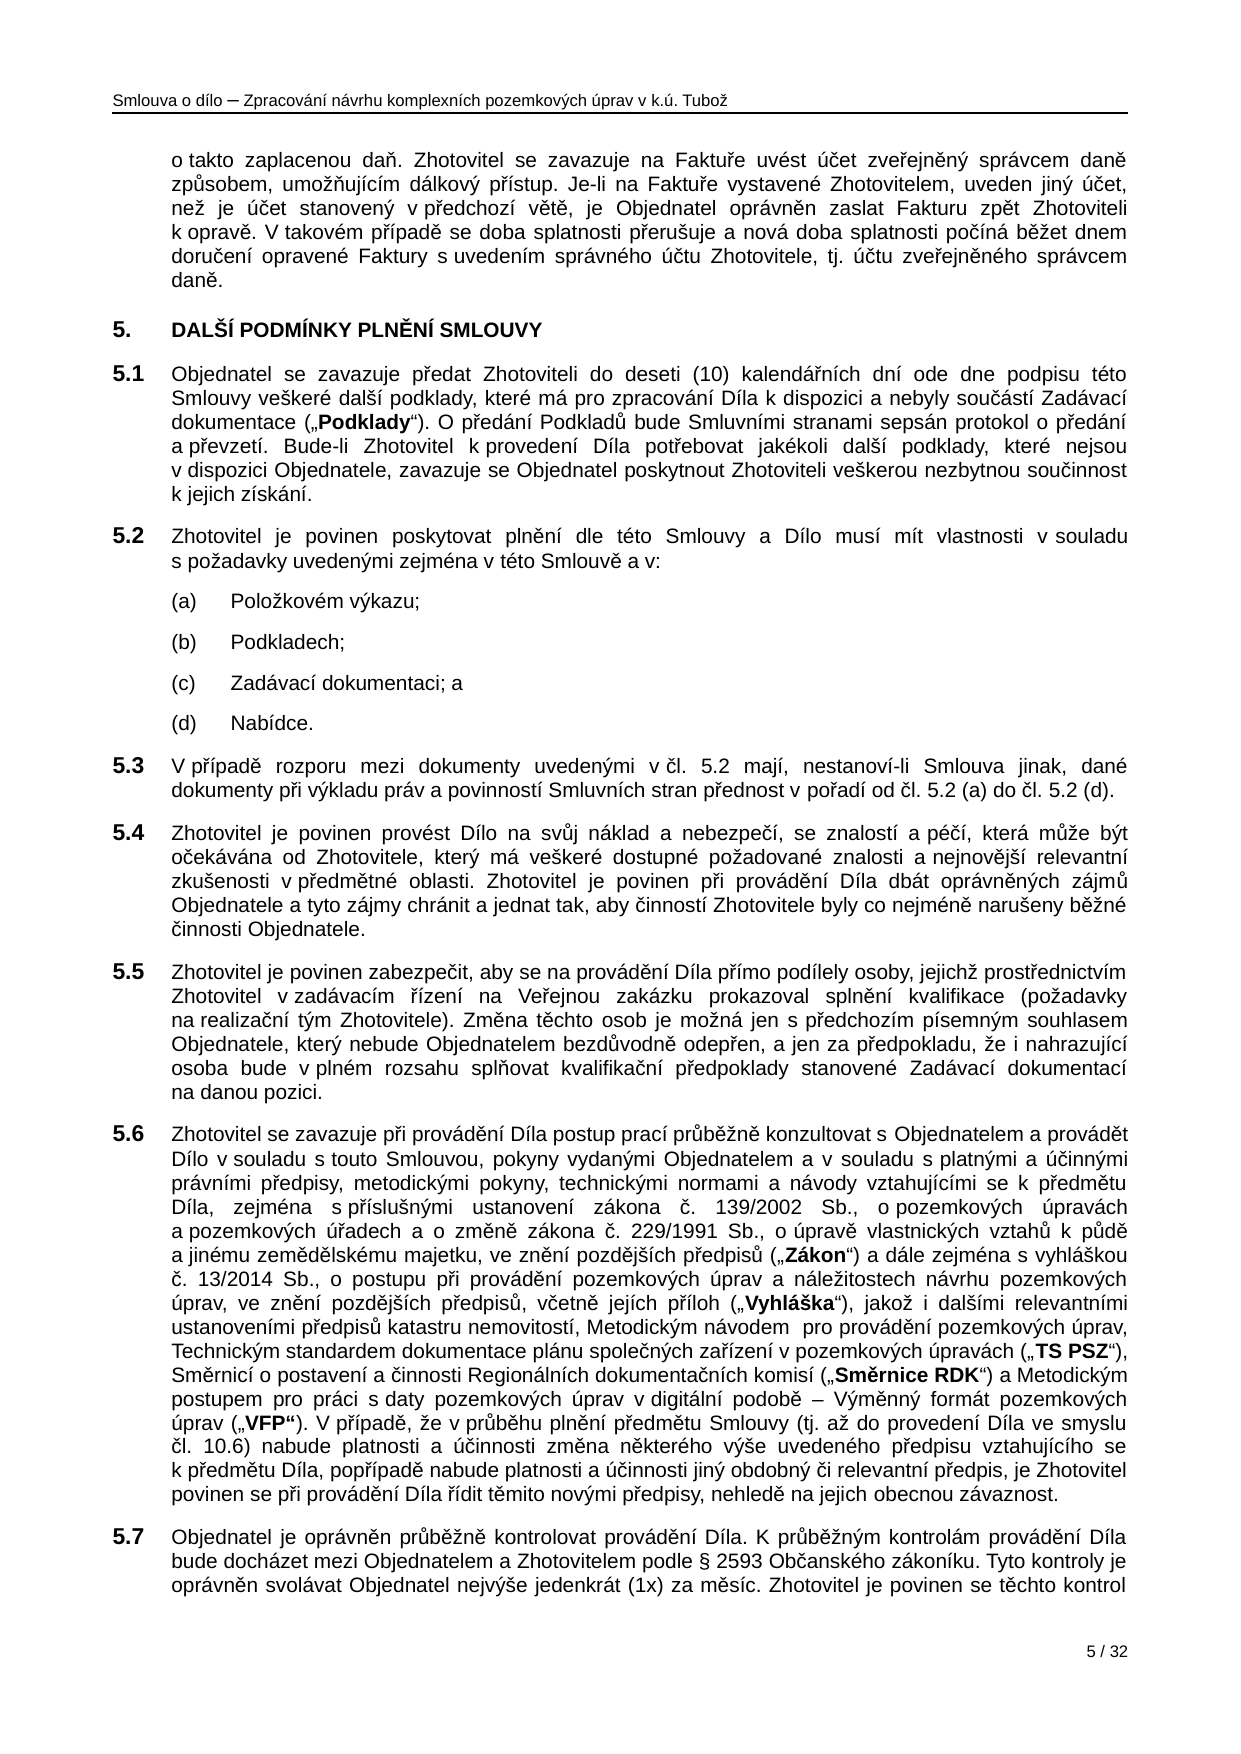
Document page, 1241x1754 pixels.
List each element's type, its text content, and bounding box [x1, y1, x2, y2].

text Objednatel se zavazuje předat Zhotoviteli do deseti (10) kalendářních dní ode dne podpisu této Smlouvy veškeré další podklady, které má pro zpracování Díla k dispozici a nebyly součástí Zadávací dokumentace („Podklady“). O předání Podkladů bude Smluvními stranami sepsán protokol o předání a převzetí. Bude-li Zhotovitel k provedení Díla potřebovat jakékoli další podklady, které nejsou v dispozici Objednatele, zavazuje se Objednatel poskytnout Zhotoviteli veškerou nezbytnou součinnost k jejich získání. [112, 359, 1128, 506]
text Zhotovitel je povinen provést Dílo na svůj náklad a nebezpečí, se znalostí a péčí, která může být očekávána od Zhotovitele, který má veškeré dostupné požadované znalosti a nejnovější relevantní zkušenosti v předmětné oblasti. Zhotovitel je povinen při provádění Díla dbát oprávněných zájmů Objednatele a tyto zájmy chránit a jednat tak, aby činností Zhotovitele byly co nejméně narušeny běžné činnosti Objednatele. [112, 819, 1128, 941]
text Zhotovitel je povinen poskytovat plnění dle této Smlouvy a Dílo musí mít vlastnosti v souladu s požadavky uvedenými zejména v této Smlouvě a v: [112, 522, 1128, 573]
list Podkladech; [171, 630, 1128, 654]
list Zadávací dokumentaci; a [171, 671, 1128, 694]
text Zhotovitel se zavazuje při provádění Díla postup prací průběžně konzultovat s Objednatelem a provádět Dílo v souladu s touto Smlouvou, pokyny vydanými Objednatelem a v souladu s platnými a účinnými právními předpisy, metodickými pokyny, technickými normami a návody vztahujícími se k předmětu Díla, zejména s příslušnými ustanovení zákona č. 139/2002 Sb., o pozemkových úpravách a pozemkových úřadech a o změně zákona č. 229/1991 Sb., o úpravě vlastnických vztahů k půdě a jinému zemědělskému majetku, ve znění pozdějších předpisů („Zákon“) a dále zejména s vyhláškou č. 13/2014 Sb., o postupu při provádění pozemkových úprav a náležitostech návrhu pozemkových úprav, ve znění pozdějších předpisů, včetně jejích příloh („Vyhláška“), jakož i dalšími relevantními ustanoveními předpisů katastru nemovitostí, Metodickým návodem pro provádění pozemkových úprav, Technickým standardem dokumentace plánu společných zařízení v pozemkových úpravách („TS PSZ“), Směrnicí o postavení a činnosti Regionálních dokumentačních komisí („Směrnice RDK“) a Metodickým postupem pro práci s daty pozemkových úprav v digitální podobě – Výměnný formát pozemkových úprav („VFP“). V případě, že v průběhu plnění předmětu Smlouvy (tj. až do provedení Díla ve smyslu čl. 10.6) nabude platnosti a účinnosti změna některého výše uvedeného předpisu vztahujícího se k předmětu Díla, popřípadě nabude platnosti a účinnosti jiný obdobný či relevantní předpis, je Zhotovitel povinen se při provádění Díla řídit těmito novými předpisy, nehledě na jejich obecnou závaznost. [112, 1120, 1128, 1506]
text Zhotovitel je povinen zabezpečit, aby se na provádění Díla přímo podílely osoby, jejichž prostřednictvím Zhotovitel v zadávacím řízení na Veřejnou zakázku prokazoval splnění kvalifikace (požadavky na realizační tým Zhotovitele). Změna těchto osob je možná jen s předchozím písemným souhlasem Objednatele, který nebude Objednatelem bezdůvodně odepřen, a jen za předpokladu, že i nahrazující osoba bude v plném rozsahu splňovat kvalifikační předpoklady stanovené Zadávací dokumentací na danou pozici. [112, 958, 1128, 1104]
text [112, 1523, 1128, 1597]
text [112, 148, 1128, 291]
list Nabídce. [171, 711, 1128, 735]
text Další podmínky Plnění smlouvy [112, 316, 1128, 343]
text V případě rozporu mezi dokumenty uvedenými v čl. 5.2 mají, nestanoví-li Smlouva jinak, dané dokumenty při výkladu práv a povinností Smluvních stran přednost v pořadí od čl. 5.2 (a) do čl. 5.2 (d). [112, 752, 1128, 802]
list Položkovém výkazu; [171, 589, 1128, 613]
